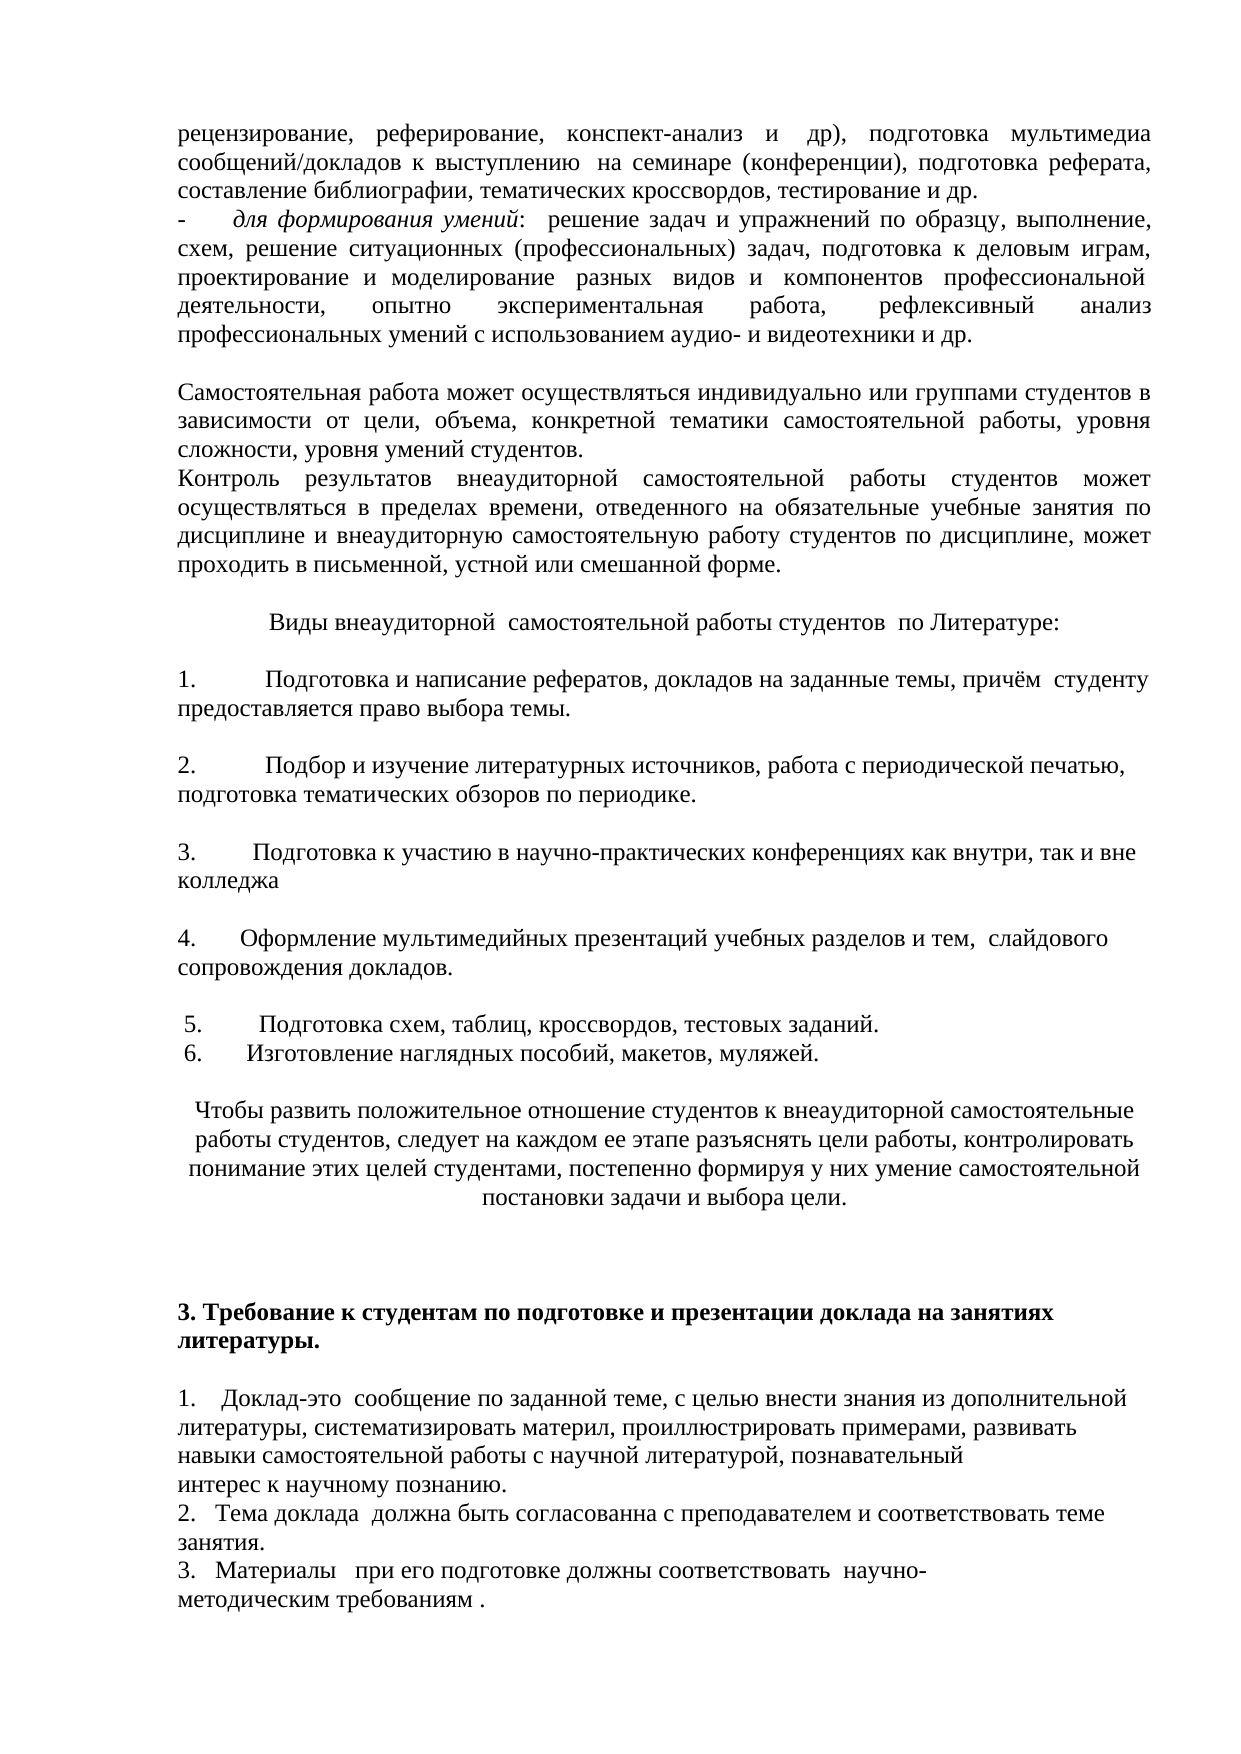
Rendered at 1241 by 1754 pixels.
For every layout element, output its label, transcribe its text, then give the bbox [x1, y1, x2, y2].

text Контроль результатов внеаудиторной самостоятельной работы студентов может осуществляться в пределах времени, отведенного на обязательные учебные занятия по дисциплине и внеаудиторную самостоятельную работу студентов по дисциплине, может проходить в письменной, устной или смешанной форме. [177, 463, 1152, 578]
text Самостоятельная работа может осуществляться индивидуально или группами студентов в зависимости от цели, объема, конкретной тематики самостоятельной работы, уровня сложности, уровня умений студентов. [177, 377, 1152, 463]
text 3. Материалы при его подготовке должны соответствовать научно-методическим требованиям . [177, 1556, 1152, 1613]
text 1. Подготовка и написание рефератов, докладов на заданные темы, причём студенту предоставляется право выбора темы. [177, 664, 1152, 722]
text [177, 118, 1152, 204]
text 1. Доклад-это сообщение по заданной теме, с целью внести знания из дополнительной литературы, систематизировать материл, проиллюстрировать примерами, развивать навыки самостоятельной работы с научной литературой, познавательный интерес к научному познанию. [177, 1383, 1152, 1498]
text 6. Изготовление наглядных пособий, макетов, муляжей. [177, 1038, 1152, 1067]
text 2. Подбор и изучение литературных источников, работа с периодической печатью, подготовка тематических обзоров по периодике. [177, 751, 1152, 808]
text 5. Подготовка схем, таблиц, кроссвордов, тестовых заданий. [177, 1009, 1152, 1038]
text 3. Требование к студентам по подготовке и презентации доклада на занятиях литературы. [177, 1297, 1152, 1354]
text Виды внеаудиторной самостоятельной работы студентов по Литературе: [177, 607, 1152, 636]
text 2. Тема доклада должна быть согласованна с преподавателем и соответствовать теме занятия. [177, 1498, 1152, 1556]
text 3. Подготовка к участию в научно-практических конференциях как внутри, так и вне колледжа [177, 837, 1152, 894]
text Чтобы развить положительное отношение студентов к внеаудиторной самостоятельные работы студентов, следует на каждом ее этапе разъяснять цели работы, контролировать понимание этих целей студентами, постепенно формируя у них умение самостоятельной постановки задачи и выбора цели. [177, 1096, 1152, 1211]
text - для формирования умений: решение задач и упражнений по образцу, выполнение, схем, решение ситуационных (профессиональных) задач, подготовка к деловым играм, проектирование и моделирование разных видов и компонентов профессиональной деятельности, опытно экспериментальная работа, рефлексивный анализ профессиональных умений с использованием аудио- и видеотехники и др. [177, 204, 1152, 348]
text 4. Оформление мультимедийных презентаций учебных разделов и тем, слайдового сопровождения докладов. [177, 923, 1152, 981]
